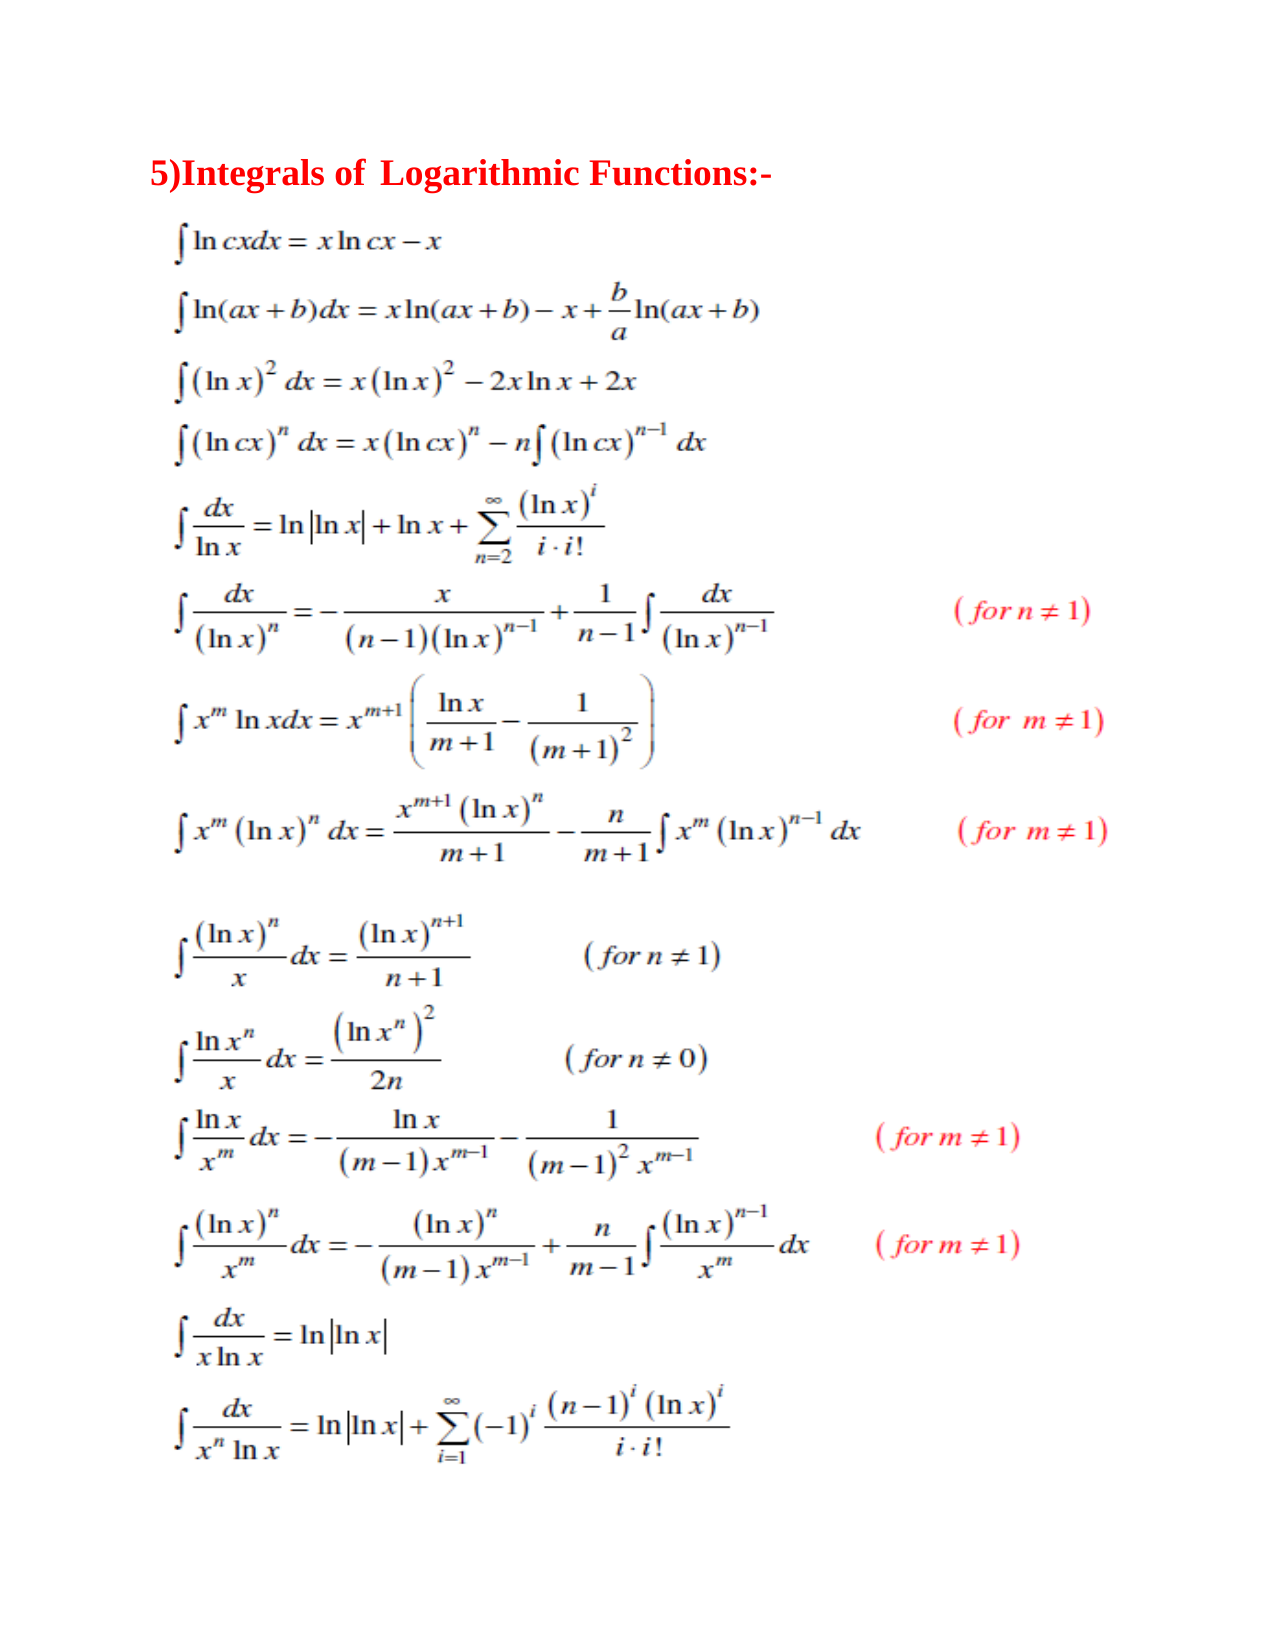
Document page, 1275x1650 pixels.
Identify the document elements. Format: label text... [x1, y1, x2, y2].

text 5)Integrals of Logarithmic Functions:- [150, 150, 1125, 193]
